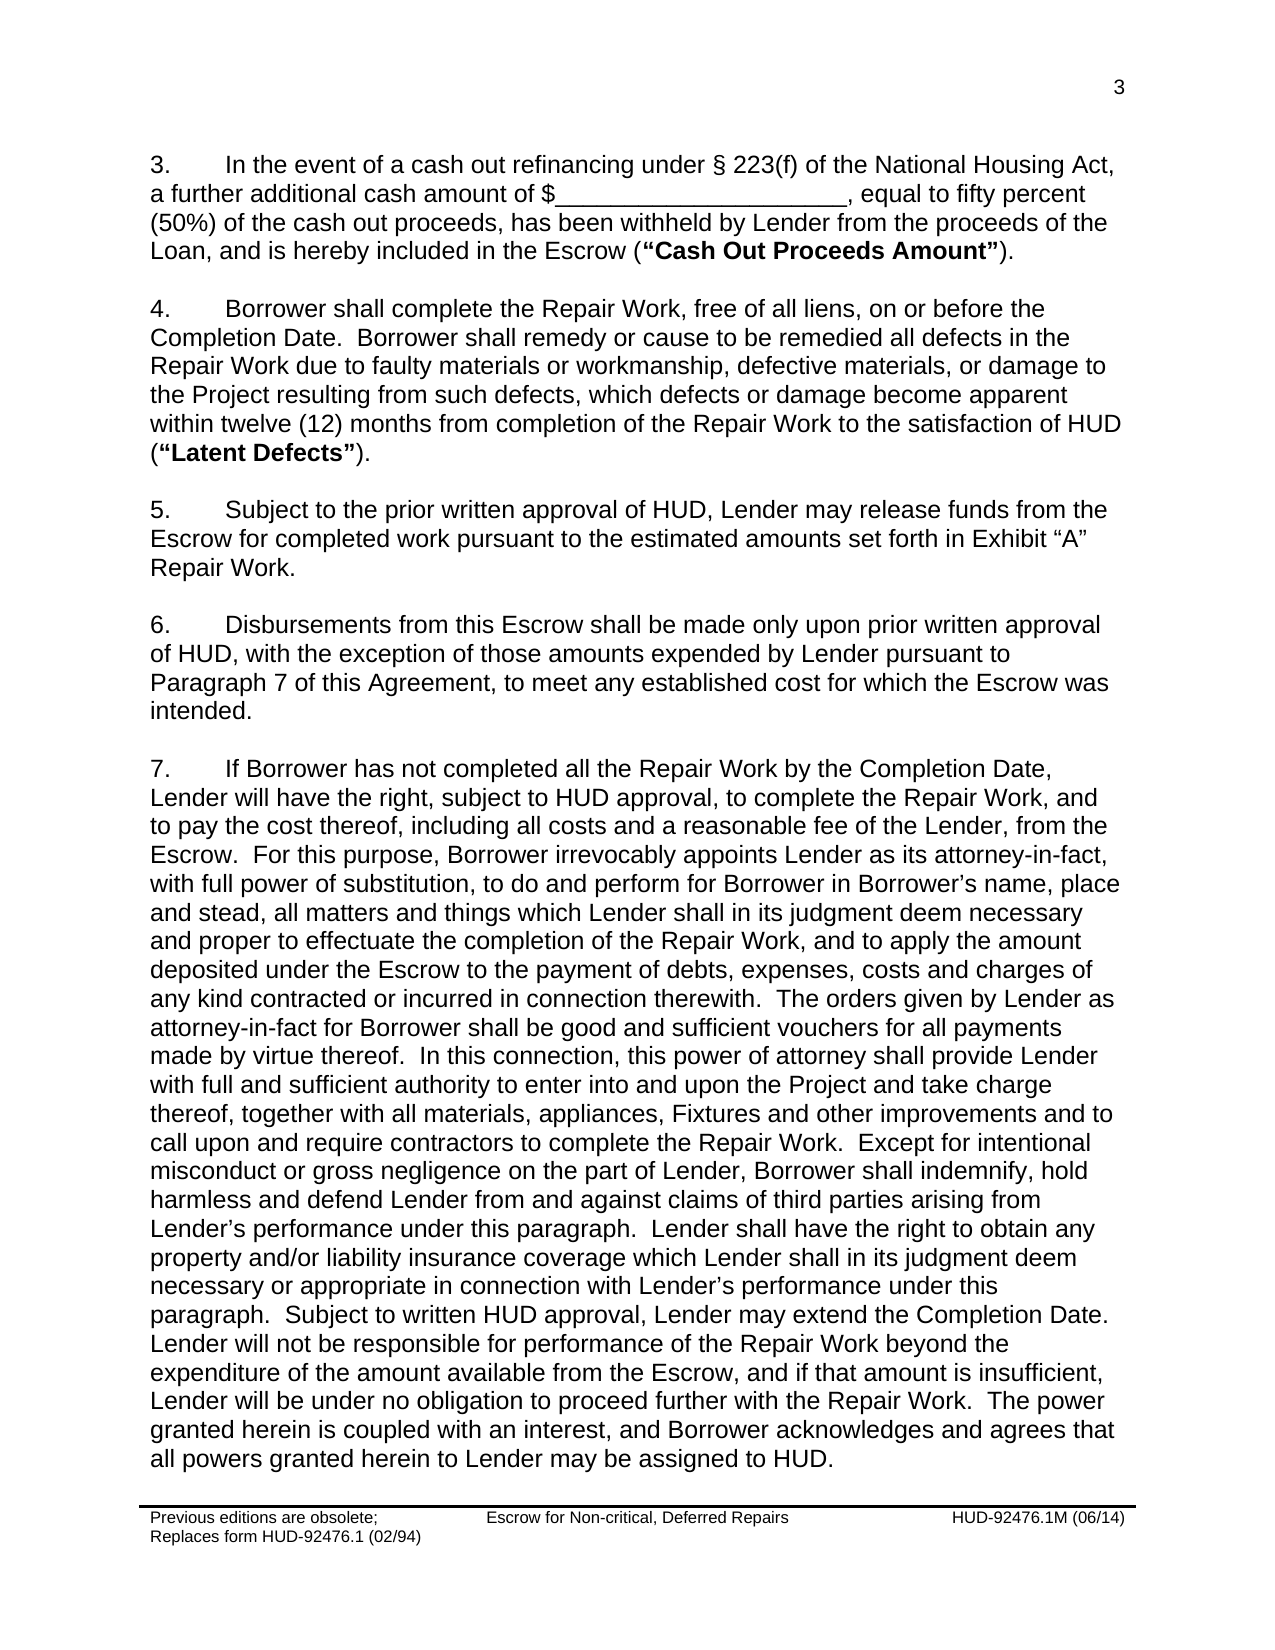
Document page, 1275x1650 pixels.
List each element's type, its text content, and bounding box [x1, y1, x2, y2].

text 6. Disbursements from this Escrow shall be made only upon prior written approval of HUD, with the exception of those amounts expended by Lender pursuant to Paragraph 7 of this Agreement, to meet any established cost for which the Escrow was intended. [150, 610, 1125, 725]
text 4. Borrower shall complete the Repair Work, free of all liens, on or before the Completion Date. Borrower shall remedy or cause to be remedied all defects in the Repair Work due to faulty materials or workmanship, defective materials, or damage to the Project resulting from such defects, which defects or damage become apparent within twelve (12) months from completion of the Repair Work to the satisfaction of HUD (“Latent Defects”). [150, 294, 1125, 466]
text 5. Subject to the prior written approval of HUD, Lender may release funds from the Escrow for completed work pursuant to the estimated amounts set forth in Exhibit “A” Repair Work. [150, 495, 1125, 581]
text 3. In the event of a cash out refinancing under § 223(f) of the National Housing Act, a further additional cash amount of $_____________________, equal to fifty percent (50%) of the cash out proceeds, has been withheld by Lender from the proceeds of the Loan, and is hereby included in the Escrow (“Cash Out Proceeds Amount”). [150, 150, 1125, 265]
text 7. If Borrower has not completed all the Repair Work by the Completion Date, Lender will have the right, subject to HUD approval, to complete the Repair Work, and to pay the cost thereof, including all costs and a reasonable fee of the Lender, from the Escrow. For this purpose, Borrower irrevocably appoints Lender as its attorney-in-fact, with full power of substitution, to do and perform for Borrower in Borrower’s name, place and stead, all matters and things which Lender shall in its judgment deem necessary and proper to effectuate the completion of the Repair Work, and to apply the amount deposited under the Escrow to the payment of debts, expenses, costs and charges of any kind contracted or incurred in connection therewith. The orders given by Lender as attorney-in-fact for Borrower shall be good and sufficient vouchers for all payments made by virtue thereof. In this connection, this power of attorney shall provide Lender with full and sufficient authority to enter into and upon the Project and take charge thereof, together with all materials, appliances, Fixtures and other improvements and to call upon and require contractors to complete the Repair Work. Except for intentional misconduct or gross negligence on the part of Lender, Borrower shall indemnify, hold harmless and defend Lender from and against claims of third parties arising from Lender’s performance under this paragraph. Lender shall have the right to obtain any property and/or liability insurance coverage which Lender shall in its judgment deem necessary or appropriate in connection with Lender’s performance under this paragraph. Subject to written HUD approval, Lender may extend the Completion Date. Lender will not be responsible for performance of the Repair Work beyond the expenditure of the amount available from the Escrow, and if that amount is insufficient, Lender will be under no obligation to proceed further with the Repair Work. The power granted herein is coupled with an interest, and Borrower acknowledges and agrees that all powers granted herein to Lender may be assigned to HUD. [150, 754, 1125, 1472]
